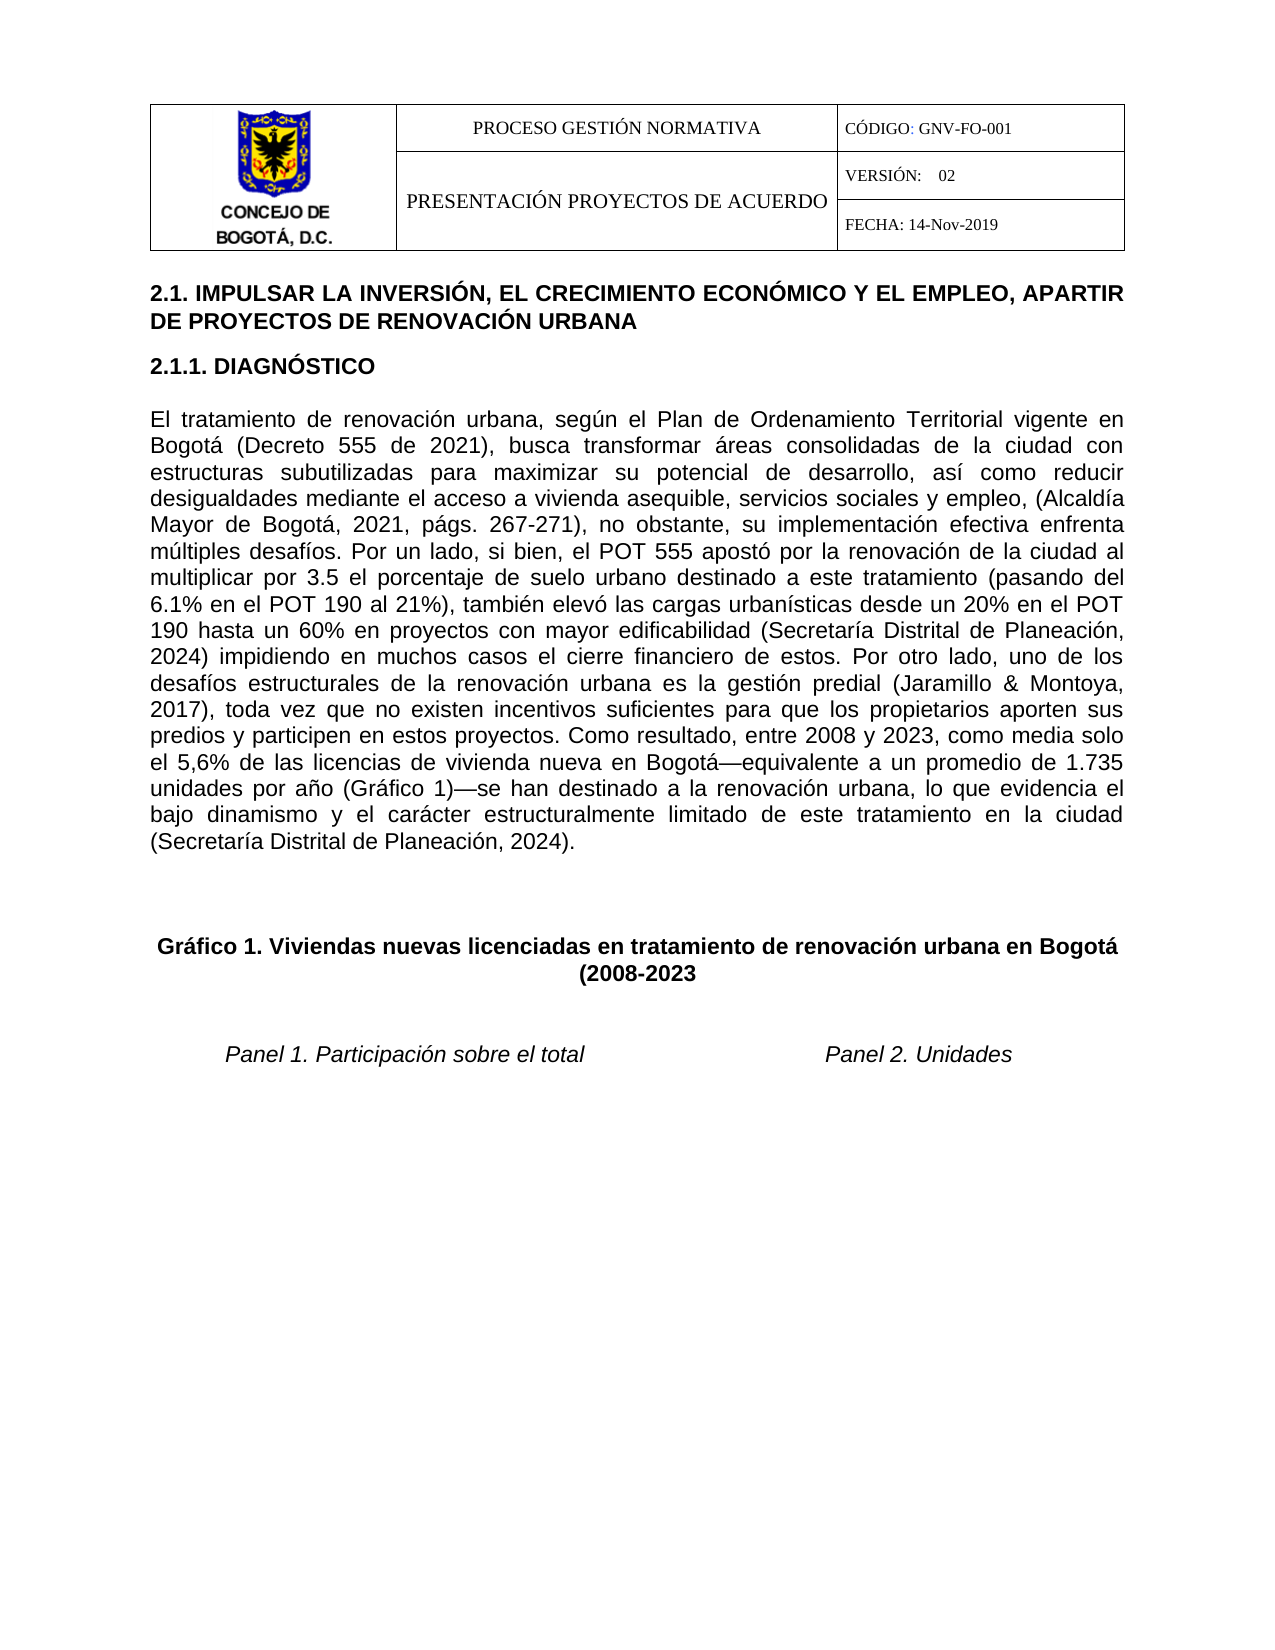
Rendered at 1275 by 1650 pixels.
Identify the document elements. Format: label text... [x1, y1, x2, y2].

text El tratamiento de renovación urbana, según el Plan de Ordenamiento Territorial vigente en Bogotá (Decreto 555 de 2021), busca transformar áreas consolidadas de la ciudad con estructuras subutilizadas para maximizar su potencial de desarrollo, así como reducir desigualdades mediante el acceso a vivienda asequible, servicios sociales y empleo, (Alcaldía Mayor de Bogotá, 2021, págs. 267-271), no obstante, su implementación efectiva enfrenta múltiples desafíos. Por un lado, si bien, el POT 555 apostó por la renovación de la ciudad al multiplicar por 3.5 el porcentaje de suelo urbano destinado a este tratamiento (pasando del 6.1% en el POT 190 al 21%), también elevó las cargas urbanísticas desde un 20% en el POT 190 hasta un 60% en proyectos con mayor edificabilidad (Secretaría Distrital de Planeación, 2024) impidiendo en muchos casos el cierre financiero de estos. Por otro lado, uno de los desafíos estructurales de la renovación urbana es la gestión predial (Jaramillo & Montoya, 2017), toda vez que no existen incentivos suficientes para que los propietarios aporten sus predios y participen en estos proyectos. Como resultado, entre 2008 y 2023, como media solo el 5,6% de las licencias de vivienda nueva en Bogotá—equivalente a un promedio de 1.735 unidades por año (Gráfico 1)—se han destinado a la renovación urbana, lo que evidencia el bajo dinamismo y el carácter estructuralmente limitado de este tratamiento en la ciudad (Secretaría Distrital de Planeación, 2024). [150, 406, 1125, 854]
text 2.1. IMPULSAR LA INVERSIÓN, EL CRECIMIENTO ECONÓMICO Y EL EMPLEO, APARTIR DE PROYECTOS DE RENOVACIÓN URBANA [150, 280, 1125, 334]
text Gráfico 1. Viviendas nuevas licenciadas en tratamiento de renovación urbana en Bogotá (2008-2023 [150, 933, 1125, 986]
text Panel 1. Participación sobre el total Panel 2. Unidades [150, 1041, 1125, 1067]
picture [212, 105, 335, 250]
text 2.1.1. DIAGNÓSTICO [150, 353, 1125, 380]
